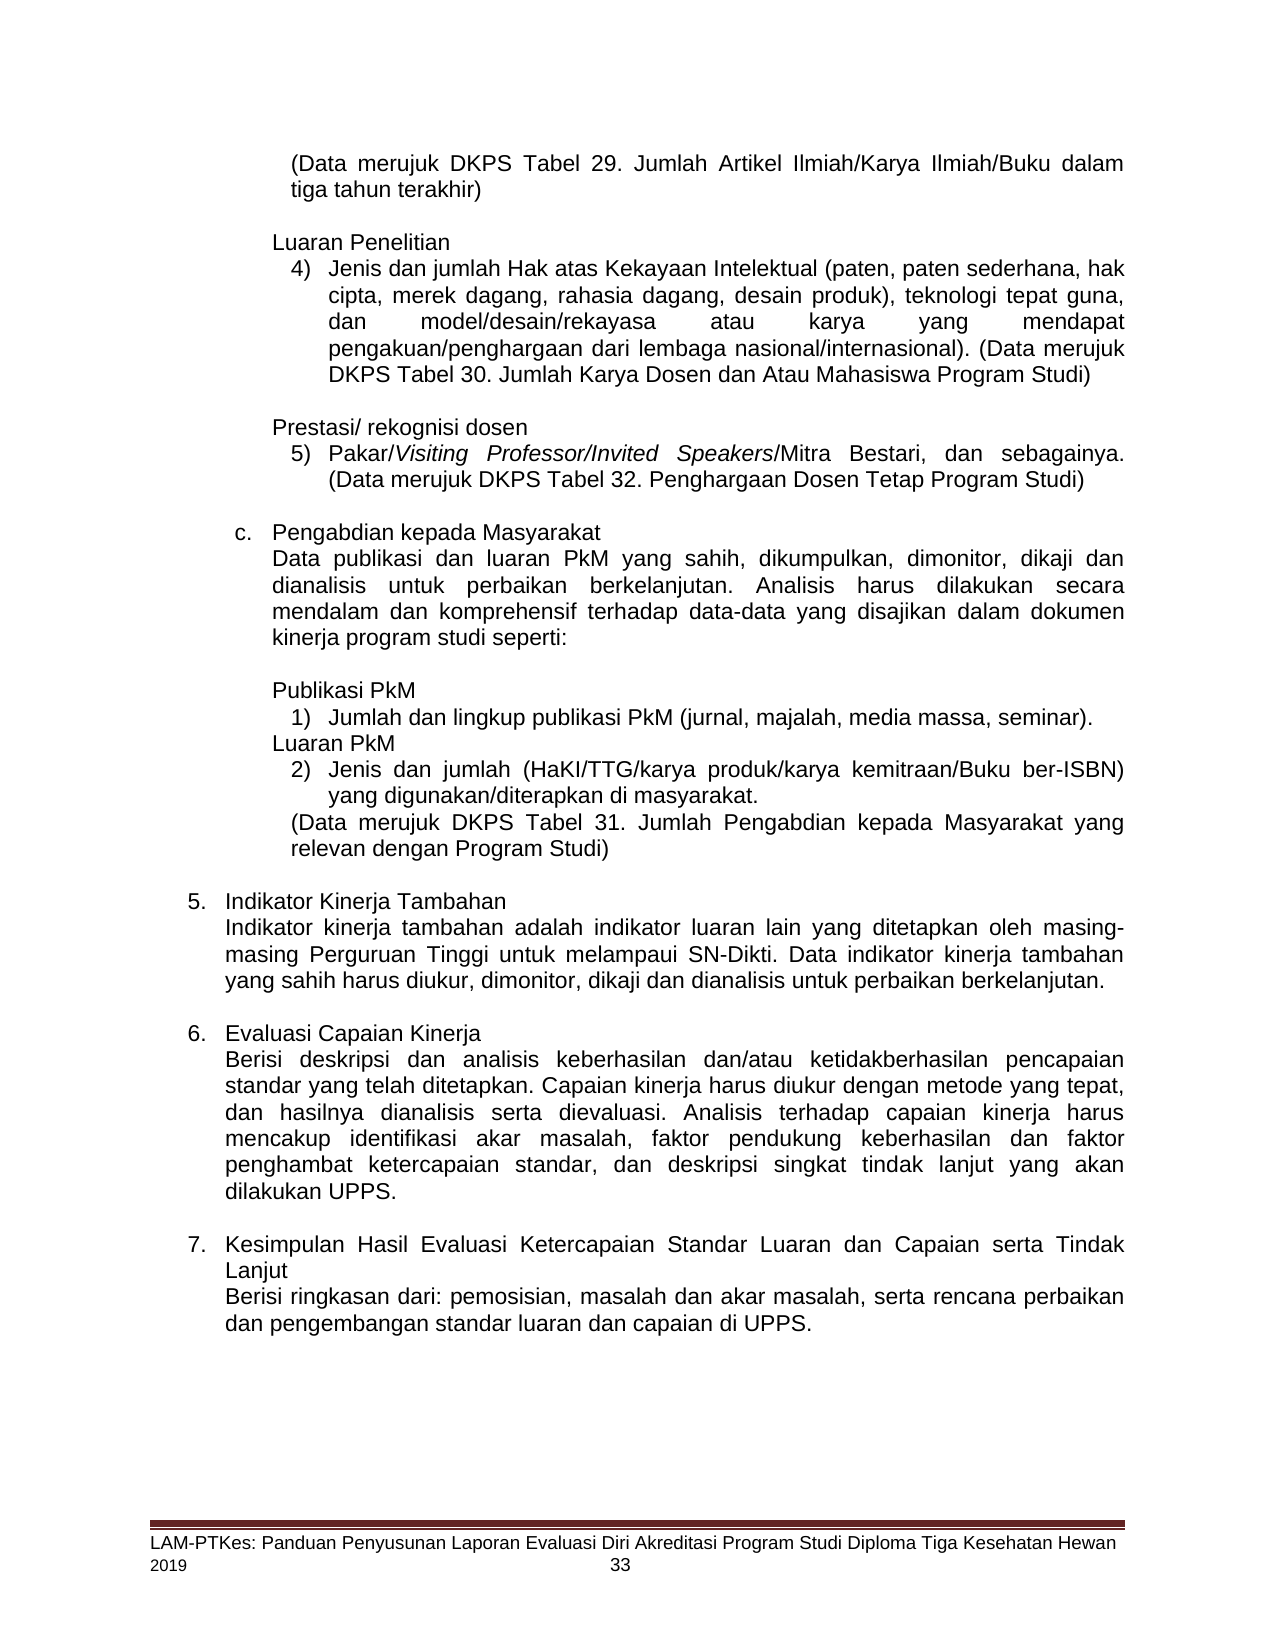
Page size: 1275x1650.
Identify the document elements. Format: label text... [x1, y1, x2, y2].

text Berisi deskripsi dan analisis keberhasilan dan/atau ketidakberhasilan pencapaian standar yang telah ditetapkan. Capaian kinerja harus diukur dengan metode yang tepat, dan hasilnya dianalisis serta dievaluasi. Analisis terhadap capaian kinerja harus mencakup identifikasi akar masalah, faktor pendukung keberhasilan dan faktor penghambat ketercapaian standar, dan deskripsi singkat tindak lanjut yang akan dilakukan UPPS. [225, 1046, 1125, 1204]
text Data publikasi dan luaran PkM yang sahih, dikumpulkan, dimonitor, dikaji dan dianalisis untuk perbaikan berkelanjutan. Analisis harus dilakukan secara mendalam dan komprehensif terhadap data-data yang disajikan dalam dokumen kinerja program studi seperti: [272, 545, 1125, 651]
text (Data merujuk DKPS Tabel 31. Jumlah Pengabdian kepada Masyarakat yang relevan dengan Program Studi) [291, 809, 1125, 862]
list Jenis dan jumlah Hak atas Kekayaan Intelektual (paten, paten sederhana, hak cipta, merek dagang, rahasia dagang, desain produk), teknologi tepat guna, dan model/desain/rekayasa atau karya yang mendapat pengakuan/penghargaan dari lembaga nasional/internasional). (Data merujuk DKPS Tabel 30. Jumlah Karya Dosen dan Atau Mahasiswa Program Studi) [291, 255, 1125, 387]
list Indikator Kinerja Tambahan [187, 888, 1125, 914]
list Jumlah dan lingkup publikasi PkM (jurnal, majalah, media massa, seminar). [291, 703, 1125, 730]
list Pakar/Visiting Professor/Invited Speakers/Mitra Bestari, dan sebagainya. (Data merujuk DKPS Tabel 32. Penghargaan Dosen Tetap Program Studi) [291, 440, 1125, 493]
list Kesimpulan Hasil Evaluasi Ketercapaian Standar Luaran dan Capaian serta Tindak Lanjut [187, 1231, 1125, 1283]
text (Data merujuk DKPS Tabel 29. Jumlah Artikel Ilmiah/Karya Ilmiah/Buku dalam tiga tahun terakhir) [291, 150, 1125, 203]
text Luaran PkM [272, 730, 1125, 756]
text Luaran Penelitian [272, 229, 1125, 255]
list Jenis dan jumlah (HaKI/TTG/karya produk/karya kemitraan/Buku ber-ISBN) yang digunakan/diterapkan di masyarakat. [291, 756, 1125, 809]
list Pengabdian kepada Masyarakat [234, 519, 1125, 545]
text Prestasi/ rekognisi dosen [272, 413, 1125, 440]
list Evaluasi Capaian Kinerja [187, 1020, 1125, 1046]
text Indikator kinerja tambahan adalah indikator luaran lain yang ditetapkan oleh masing-masing Perguruan Tinggi untuk melampaui SN-Dikti. Data indikator kinerja tambahan yang sahih harus diukur, dimonitor, dikaji dan dianalisis untuk perbaikan berkelanjutan. [225, 914, 1125, 993]
text Berisi ringkasan dari: pemosisian, masalah dan akar masalah, serta rencana perbaikan dan pengembangan standar luaran dan capaian di UPPS. [225, 1283, 1125, 1336]
text Publikasi PkM [272, 677, 1125, 703]
